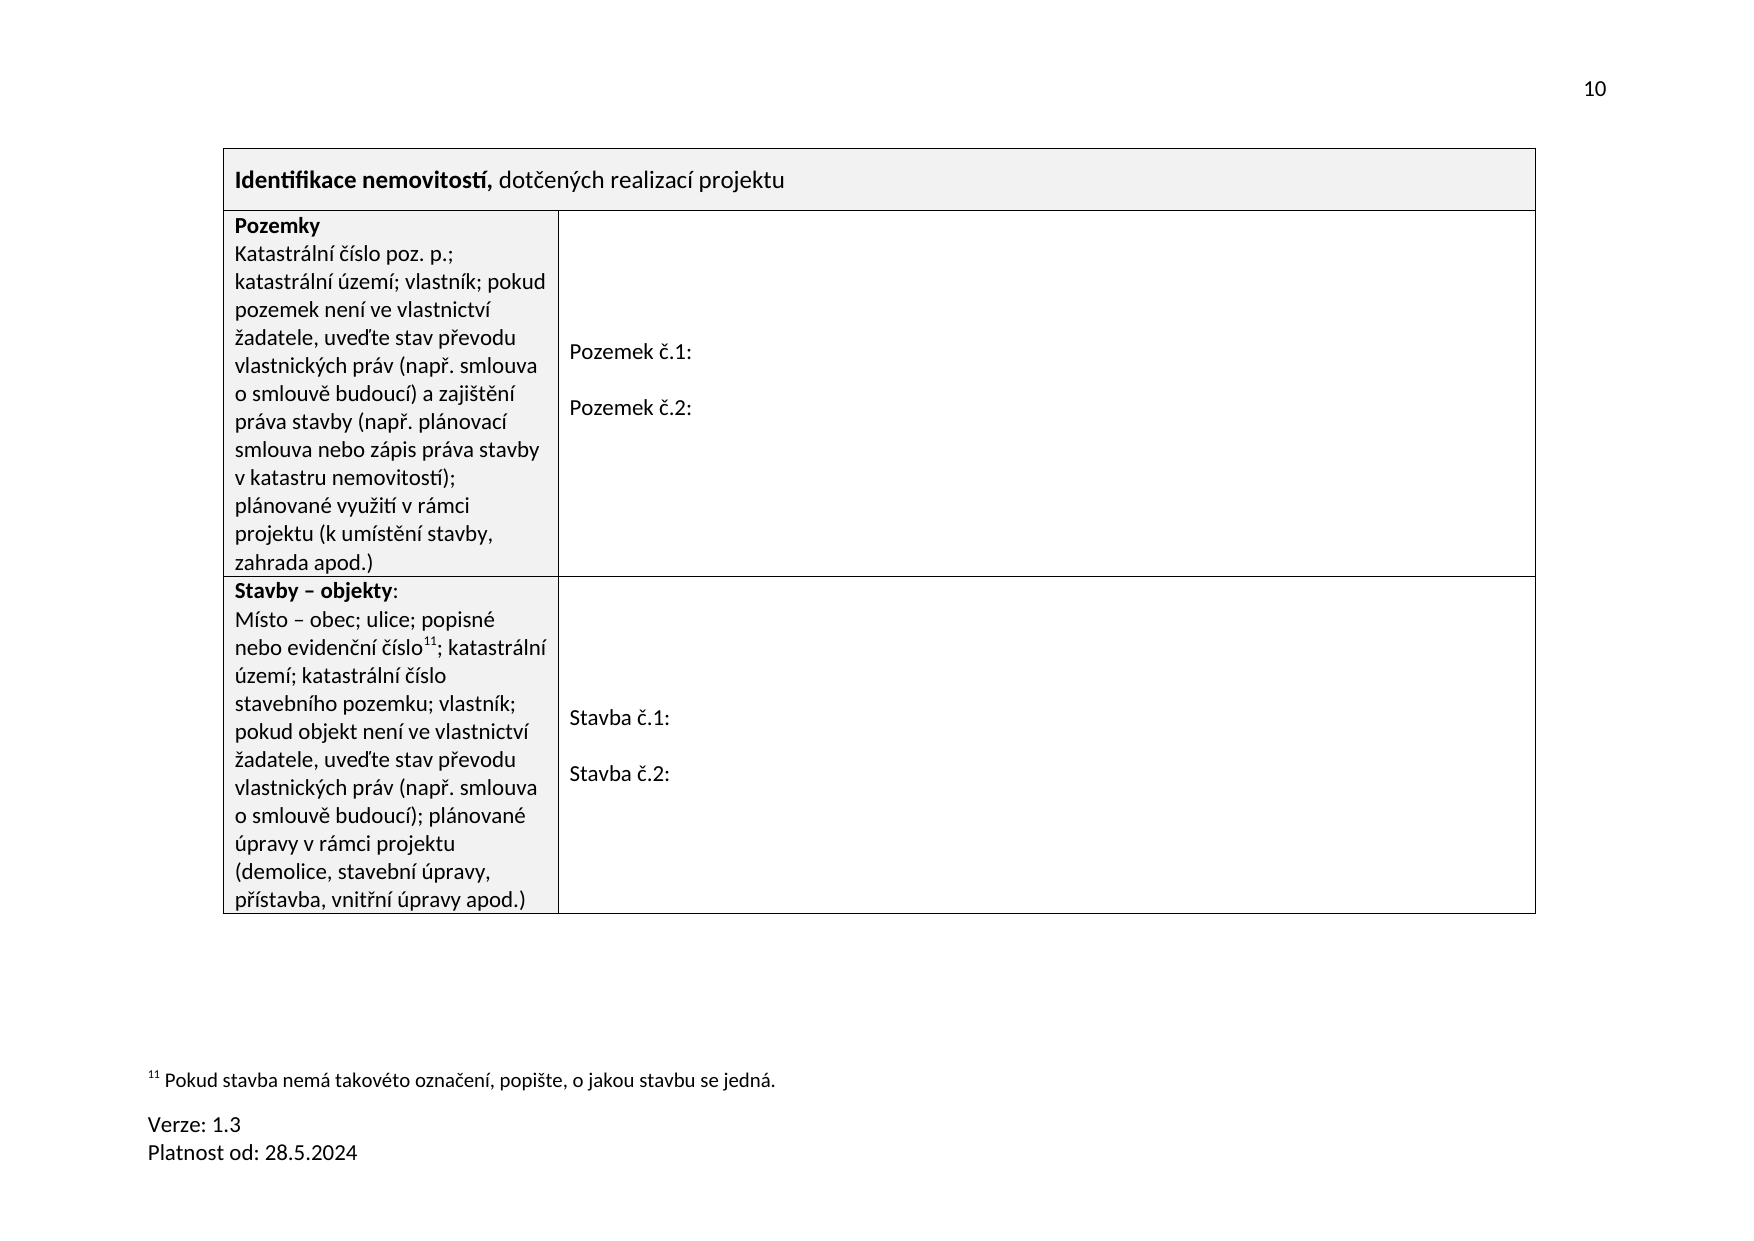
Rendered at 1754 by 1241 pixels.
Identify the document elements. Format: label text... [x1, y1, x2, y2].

table_header Identifikace nemovitostí, dotčených realizací projektu [224, 149, 1535, 210]
table_cell Stavby – objekty: Místo – obec; ulice; popisné nebo evidenční číslo; katastrální území; katastrální číslo stavebního pozemku; vlastník; pokud objekt není ve vlastnictví žadatele, uveďte stav převodu vlastnických práv (např. smlouva o smlouvě budoucí); plánované úpravy v rámci projektu (demolice, stavební úpravy, přístavba, vnitřní úpravy apod.) [224, 577, 558, 913]
table_cell Stavba č.1: Stavba č.2: [559, 577, 1535, 913]
table_cell Pozemek č.1: Pozemek č.2: [559, 211, 1535, 576]
table_cell Pozemky Katastrální číslo poz. p.; katastrální území; vlastník; pokud pozemek není ve vlastnictví žadatele, uveďte stav převodu vlastnických práv (např. smlouva o smlouvě budoucí) a zajištění práva stavby (např. plánovací smlouva nebo zápis práva stavby v katastru nemovitostí); plánované využití v rámci projektu (k umístění stavby, zahrada apod.) [224, 211, 558, 576]
